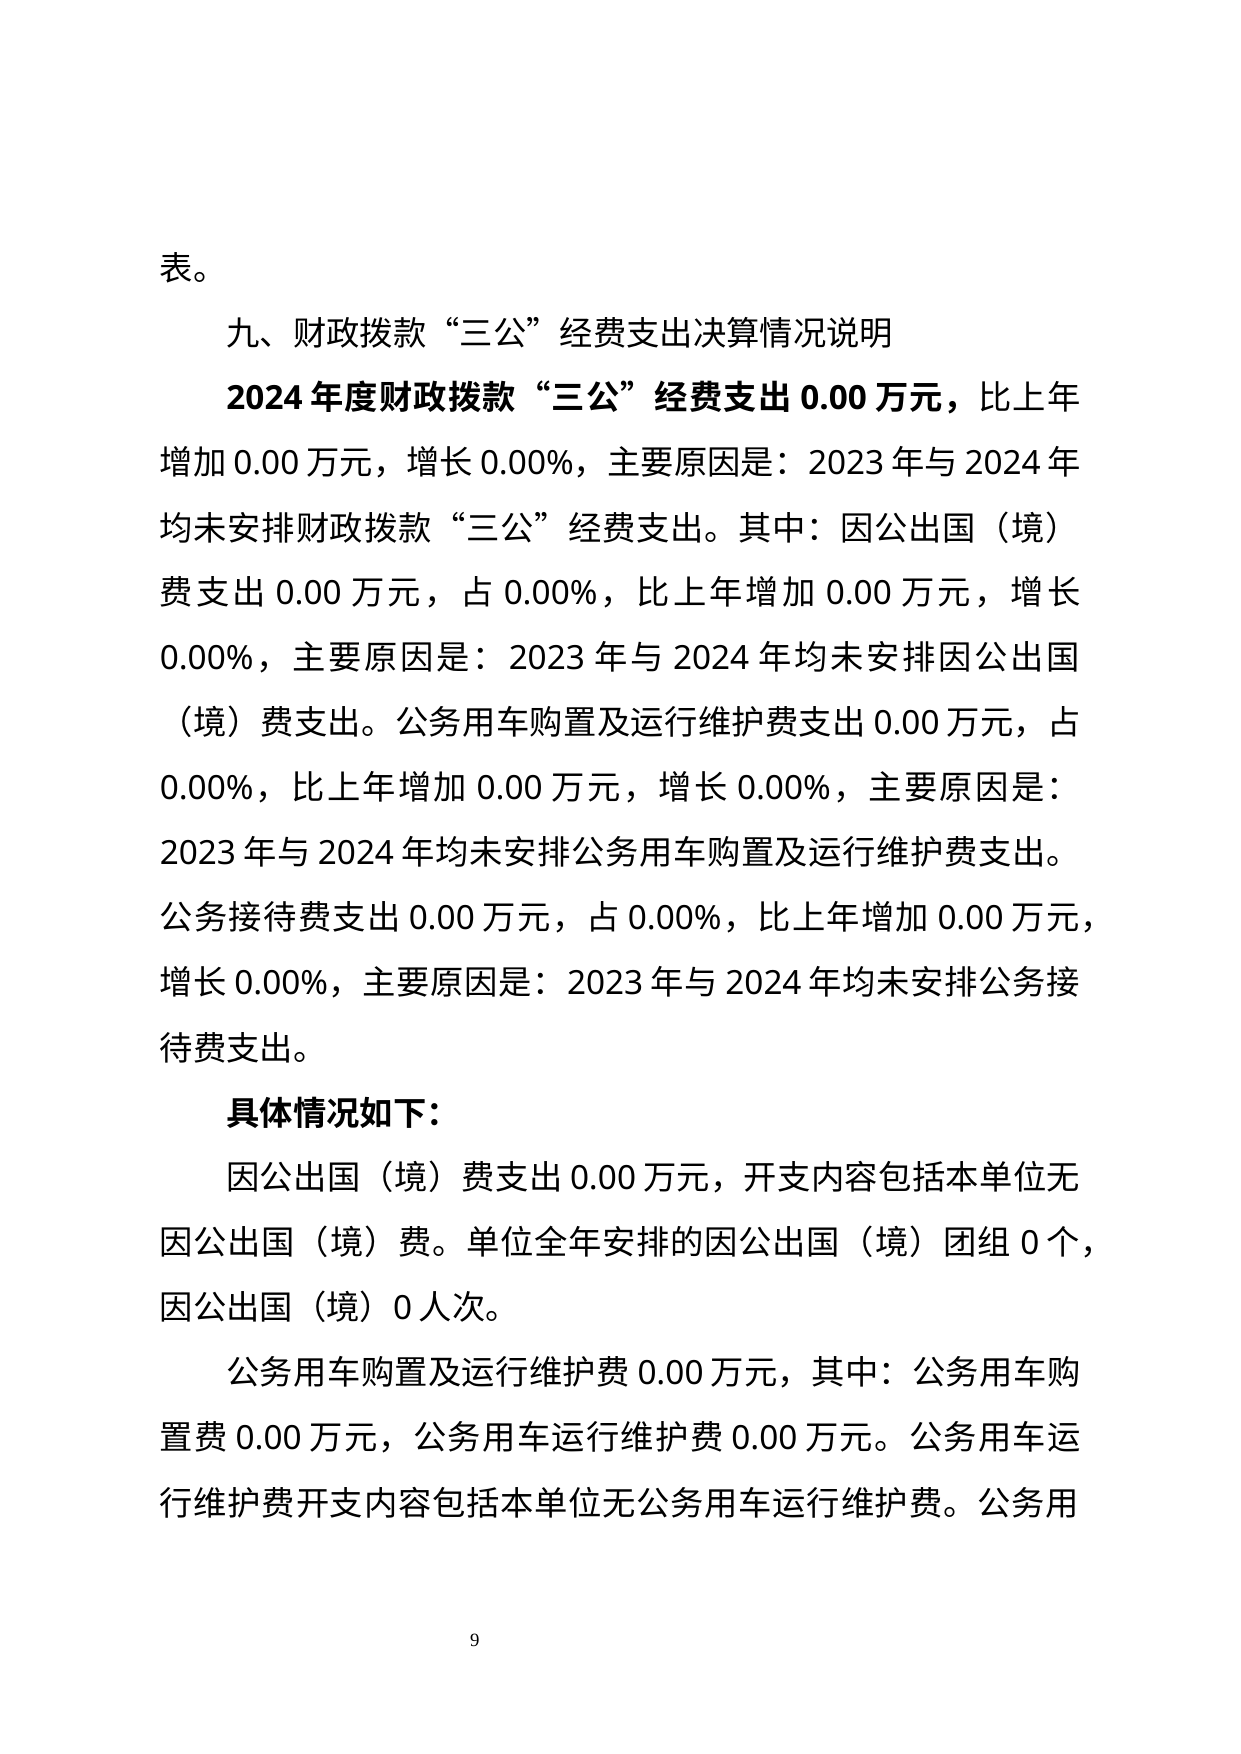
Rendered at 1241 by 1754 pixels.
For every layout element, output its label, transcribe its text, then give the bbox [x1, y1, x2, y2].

text 因公出国（境）费支出0.00万元，开支内容包括本单位无因公出国（境）费。单位全年安排的因公出国（境）团组0个，因公出国（境）0人次。 [159, 1143, 1081, 1338]
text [159, 1338, 1081, 1533]
text 九、财政拨款“三公”经费支出决算情况说明 [159, 298, 1081, 363]
text 具体情况如下： [159, 1078, 1081, 1143]
text 2024年度财政拨款“三公”经费支出0.00万元，比上年增加0.00万元，增长0.00%，主要原因是：2023年与2024年均未安排财政拨款“三公”经费支出。其中：因公出国（境）费支出0.00万元，占0.00%，比上年增加0.00万元，增长0.00%，主要原因是：2023年与2024年均未安排因公出国（境）费支出。公务用车购置及运行维护费支出0.00万元，占0.00%，比上年增加0.00万元，增长0.00%，主要原因是：2023年与2024年均未安排公务用车购置及运行维护费支出。公务接待费支出0.00万元，占0.00%，比上年增加0.00万元，增长0.00%，主要原因是：2023年与2024年均未安排公务接待费支出。 [159, 363, 1081, 1078]
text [159, 233, 1081, 298]
